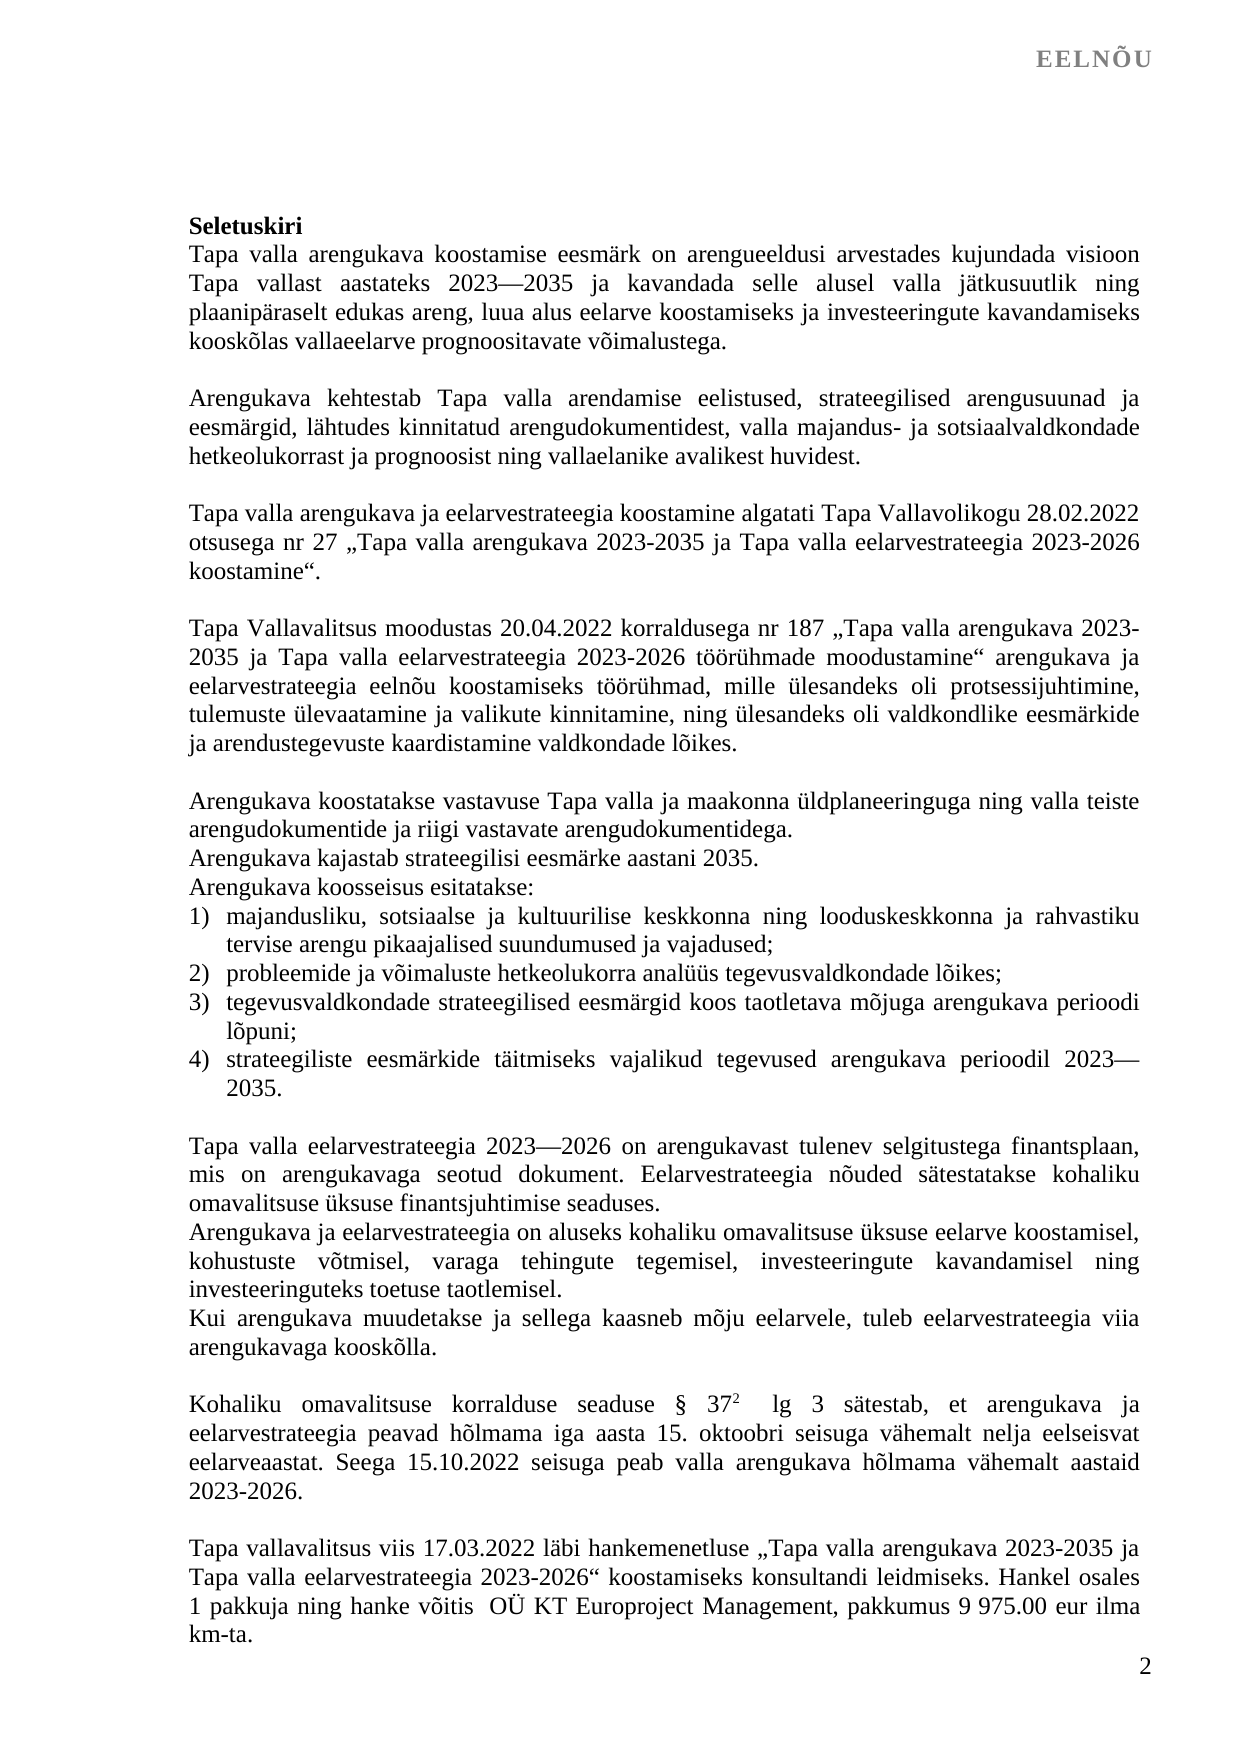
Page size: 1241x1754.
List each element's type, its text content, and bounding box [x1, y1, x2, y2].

table_header Seletuskiri [177, 211, 1152, 239]
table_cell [177, 240, 1152, 1648]
